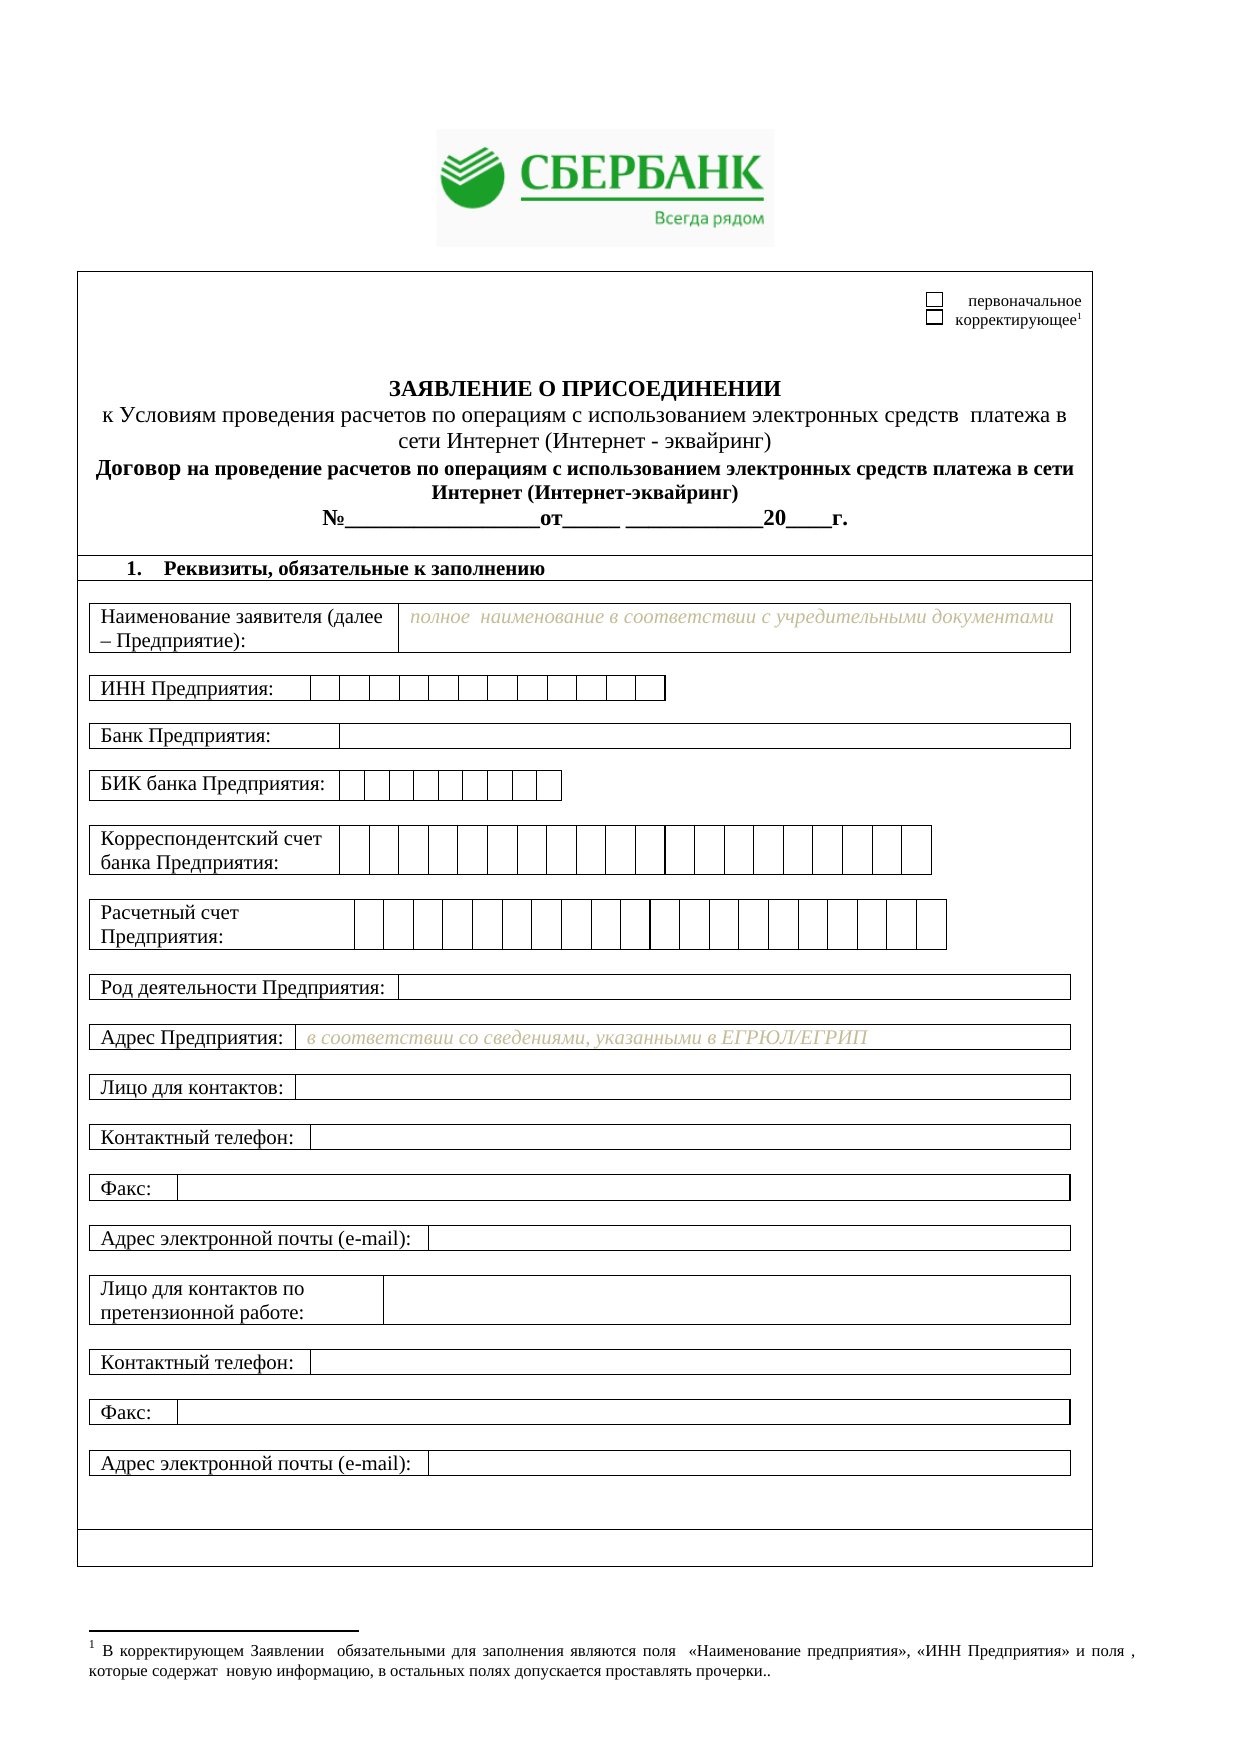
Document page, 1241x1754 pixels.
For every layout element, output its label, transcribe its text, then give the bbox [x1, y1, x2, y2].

picture [436, 129, 775, 247]
table_cell [78, 581, 1092, 1528]
table_cell [78, 1530, 1092, 1566]
table_cell Реквизиты, обязательные к заполнению [78, 556, 1092, 580]
table_header первоначальное корректирующее ЗАЯВЛЕНИЕ О ПРИСОЕДИНЕНИИ к Условиям проведения расчетов по операциям с использованием электронных средств платежа в сети Интернет (Интернет - эквайринг) Договор на проведение расчетов по операциям с использованием электронных средств платежа в сети Интернет (Интернет-эквайринг) №_________________от_____ ____________20____г. [78, 272, 1092, 555]
